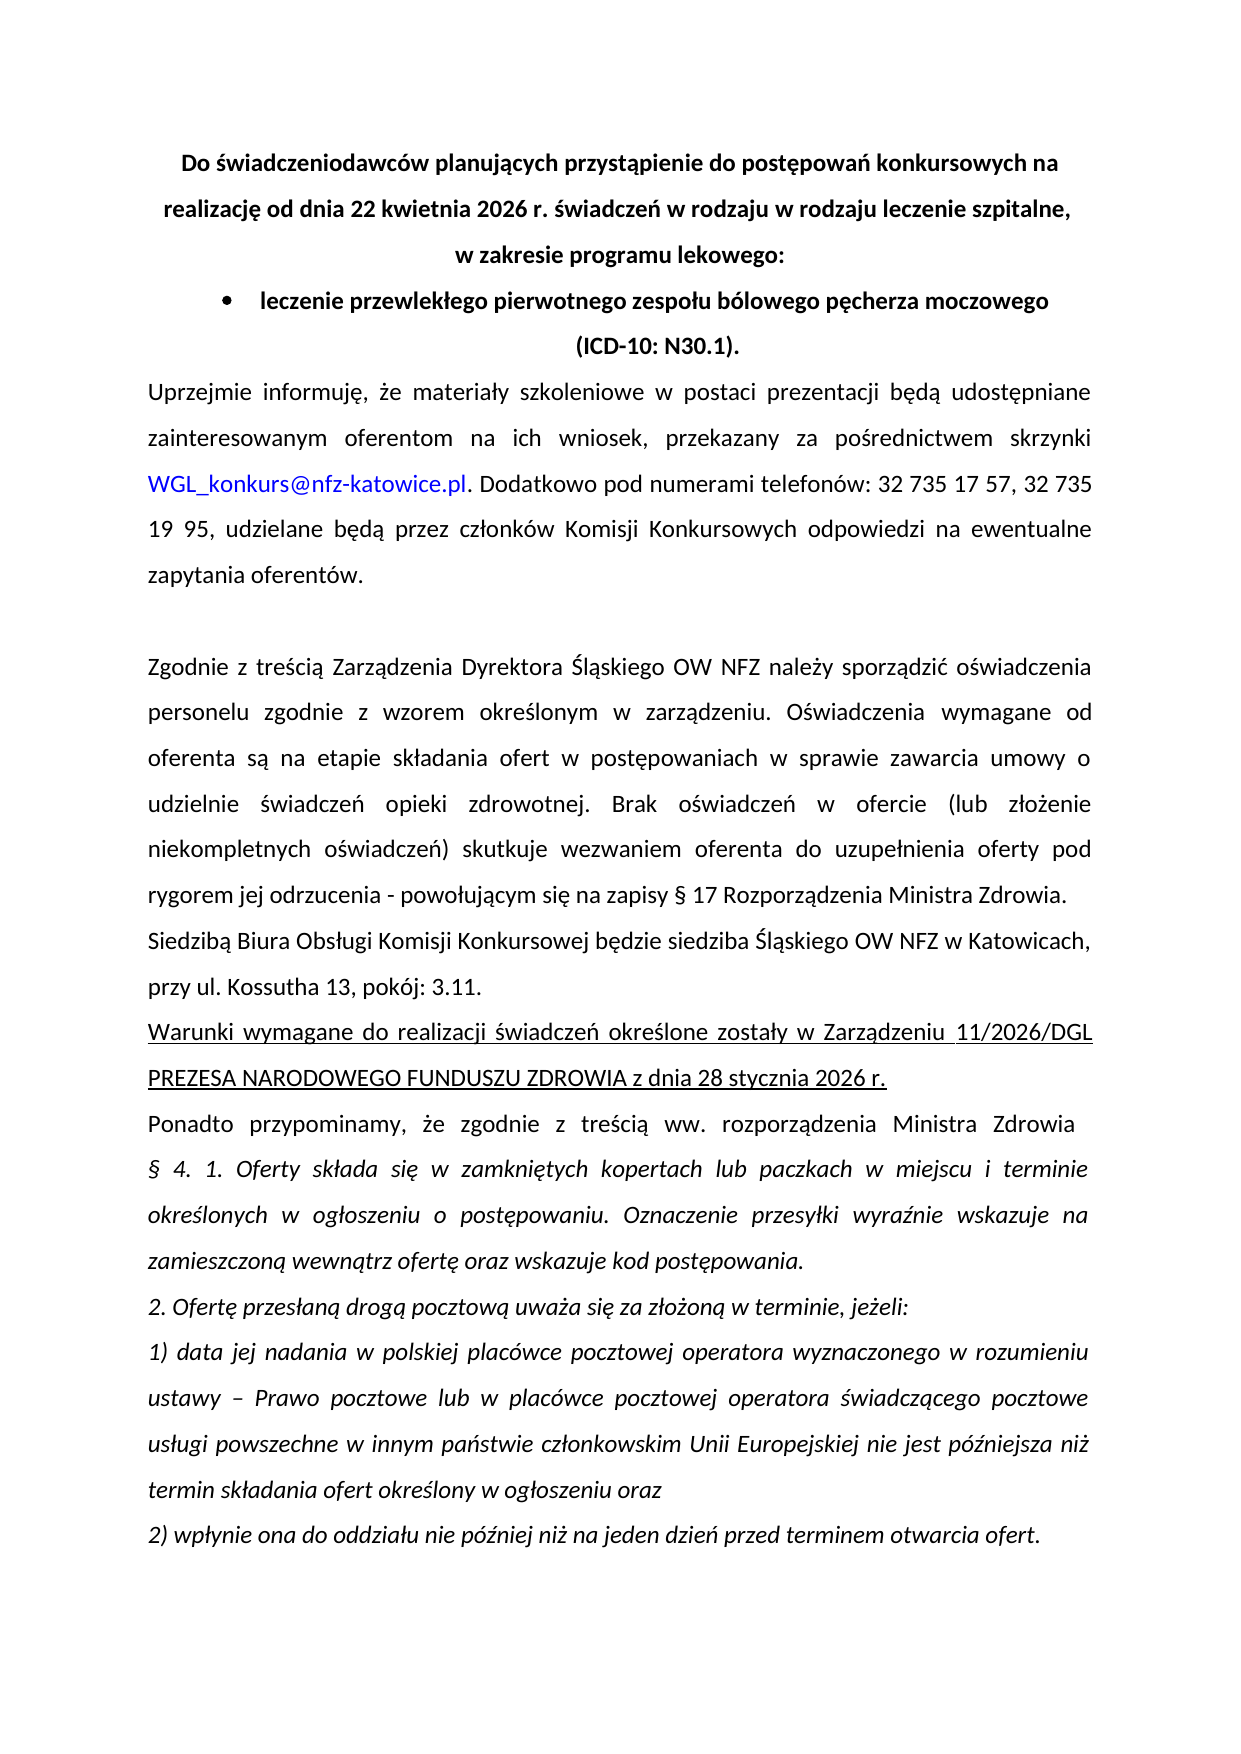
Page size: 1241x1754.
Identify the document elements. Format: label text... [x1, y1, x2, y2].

text Warunki wymagane do realizacji świadczeń określone zostały w Zarządzeniu 11/2026/DGL PREZESA NARODOWEGO FUNDUSZU ZDROWIA z dnia 28 stycznia 2026 r. [148, 1016, 1093, 1043]
text Do świadczeniodawców planujących przystąpienie do postępowań konkursowych na realizację od dnia 22 kwietnia 2026 r. świadczeń w rodzaju w rodzaju leczenie szpitalne, w zakresie programu lekowego: [148, 148, 1093, 269]
text 2) wpłynie ona do oddziału nie później niż na jeden dzień przed terminem otwarcia ofert. [148, 1519, 1093, 1550]
list leczenie przewlekłego pierwotnego zespołu bólowego pęcherza moczowego (ICD-10: N30.1). [185, 285, 1093, 361]
text Warunki wymagane do realizacji świadczeń określone zostały w Zarządzeniu 11/2026/DGL PREZESA NARODOWEGO FUNDUSZU ZDROWIA z dnia 28 stycznia 2026 r. [148, 1044, 1093, 1093]
text 2. Ofertę przesłaną drogą pocztową uważa się za złożoną w terminie, jeżeli: [148, 1291, 1093, 1321]
text Uprzejmie informuję, że materiały szkoleniowe w postaci prezentacji będą udostępniane zainteresowanym oferentom na ich wniosek, przekazany za pośrednictwem skrzynki WGL_konkurs@nfz-katowice.pl. Dodatkowo pod numerami telefonów: 32 735 17 57, 32 735 19 95, udzielane będą przez członków Komisji Konkursowych odpowiedzi na ewentualne zapytania oferentów. [148, 376, 1093, 590]
text Zgodnie z treścią Zarządzenia Dyrektora Śląskiego OW NFZ należy sporządzić oświadczenia personelu zgodnie z wzorem określonym w zarządzeniu. Oświadczenia wymagane od oferenta są na etapie składania ofert w postępowaniach w sprawie zawarcia umowy o udzielnie świadczeń opieki zdrowotnej. Brak oświadczeń w ofercie (lub złożenie niekompletnych oświadczeń) skutkuje wezwaniem oferenta do uzupełnienia oferty pod rygorem jej odrzucenia - powołującym się na zapisy § 17 Rozporządzenia Ministra Zdrowia. [148, 651, 1093, 910]
text 1) data jej nadania w polskiej placówce pocztowej operatora wyznaczonego w rozumieniu ustawy – Prawo pocztowe lub w placówce pocztowej operatora świadczącego pocztowe usługi powszechne w innym państwie członkowskim Unii Europejskiej nie jest późniejsza niż termin składania ofert określony w ogłoszeniu oraz [148, 1337, 1093, 1504]
text Ponadto przypominamy, że zgodnie z treścią ww. rozporządzenia Ministra Zdrowia § 4. 1. Oferty składa się w zamkniętych kopertach lub paczkach w miejscu i terminie określonych w ogłoszeniu o postępowaniu. Oznaczenie przesyłki wyraźnie wskazuje na zamieszczoną wewnątrz ofertę oraz wskazuje kod postępowania. [148, 1108, 1093, 1276]
text Siedzibą Biura Obsługi Komisji Konkursowej będzie siedziba Śląskiego OW NFZ w Katowicach, przy ul. Kossutha 13, pokój: 3.11. [148, 925, 1093, 1001]
